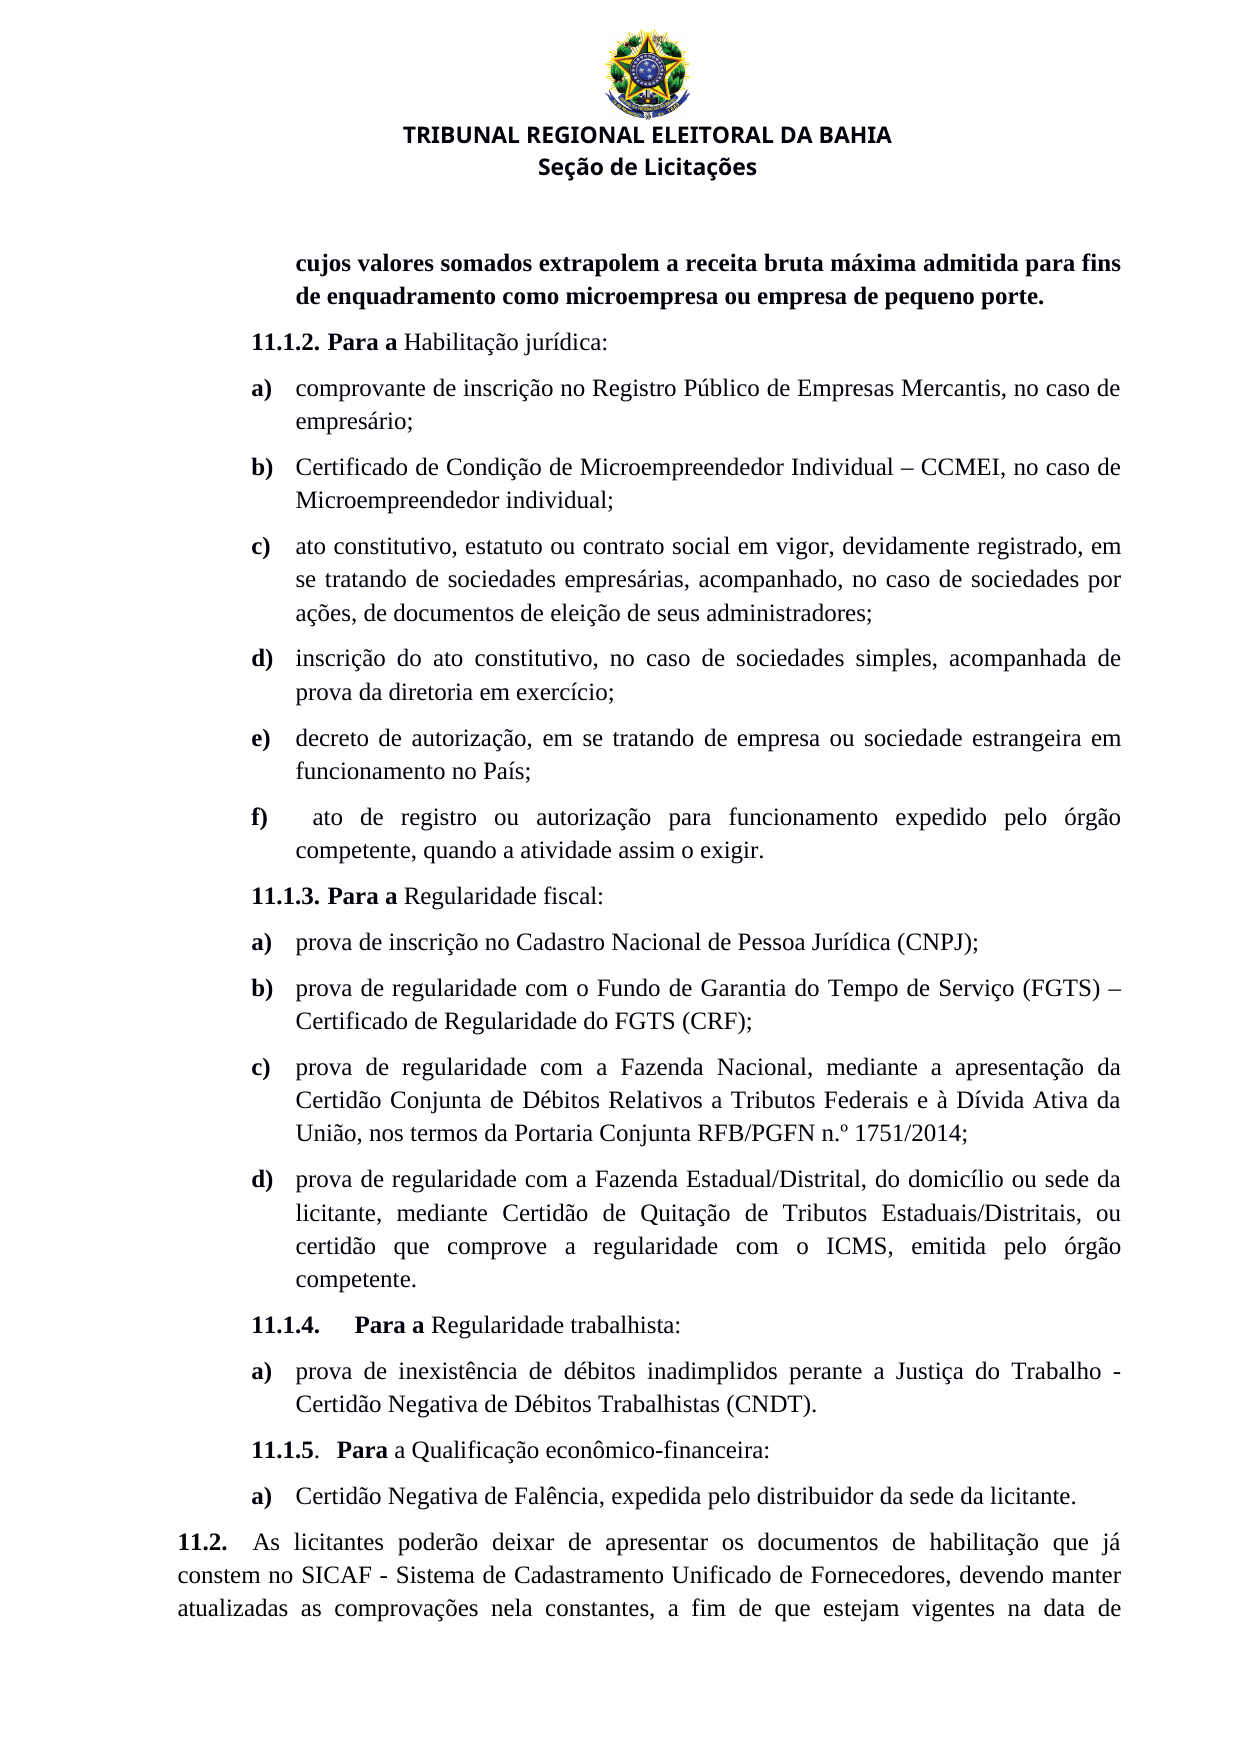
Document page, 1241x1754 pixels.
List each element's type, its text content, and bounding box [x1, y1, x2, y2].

list Certidão Negativa de Falência, expedida pelo distribuidor da sede da licitante. [251, 1478, 1122, 1511]
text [177, 1523, 1122, 1623]
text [251, 244, 1122, 311]
list prova de regularidade com a Fazenda Estadual/Distrital, do domicílio ou sede da licitante, mediante Certidão de Quitação de Tributos Estaduais/Distritais, ou certidão que comprove a regularidade com o ICMS, emitida pelo órgão competente. [251, 1161, 1122, 1294]
list comprovante de inscrição no Registro Público de Empresas Mercantis, no caso de empresário; [251, 369, 1122, 436]
list prova de inexistência de débitos inadimplidos perante a Justiça do Trabalho - Certidão Negativa de Débitos Trabalhistas (CNDT). [251, 1353, 1122, 1419]
list prova de regularidade com a Fazenda Nacional, mediante a apresentação da Certidão Conjunta de Débitos Relativos a Tributos Federais e à Dívida Ativa da União, nos termos da Portaria Conjunta RFB/PGFN n.º 1751/2014; [251, 1048, 1122, 1148]
text 11.1.2. Para a Habilitação jurídica: [177, 323, 1122, 357]
list prova de regularidade com o Fundo de Garantia do Tempo de Serviço (FGTS) – Certificado de Regularidade do FGTS (CRF); [251, 969, 1122, 1036]
list prova de inscrição no Cadastro Nacional de Pessoa Jurídica (CNPJ); [251, 923, 1122, 957]
text 11.1.3. Para a Regularidade fiscal: [177, 878, 1122, 911]
list ato constitutivo, estatuto ou contrato social em vigor, devidamente registrado, em se tratando de sociedades empresárias, acompanhado, no caso de sociedades por ações, de documentos de eleição de seus administradores; [251, 528, 1122, 628]
text 11.1.5. Para a Qualificação econômico-financeira: [251, 1432, 1122, 1465]
list decreto de autorização, em se tratando de empresa ou sociedade estrangeira em funcionamento no País; [251, 719, 1122, 786]
list inscrição do ato constitutivo, no caso de sociedades simples, acompanhada de prova da diretoria em exercício; [251, 640, 1122, 707]
list ato de registro ou autorização para funcionamento expedido pelo órgão competente, quando a atividade assim o exigir. [251, 798, 1122, 865]
list Certificado de Condição de Microempreendedor Individual – CCMEI, no caso de Microempreendedor individual; [251, 448, 1122, 515]
text 11.1.4. Para a Regularidade trabalhista: [177, 1307, 1122, 1340]
